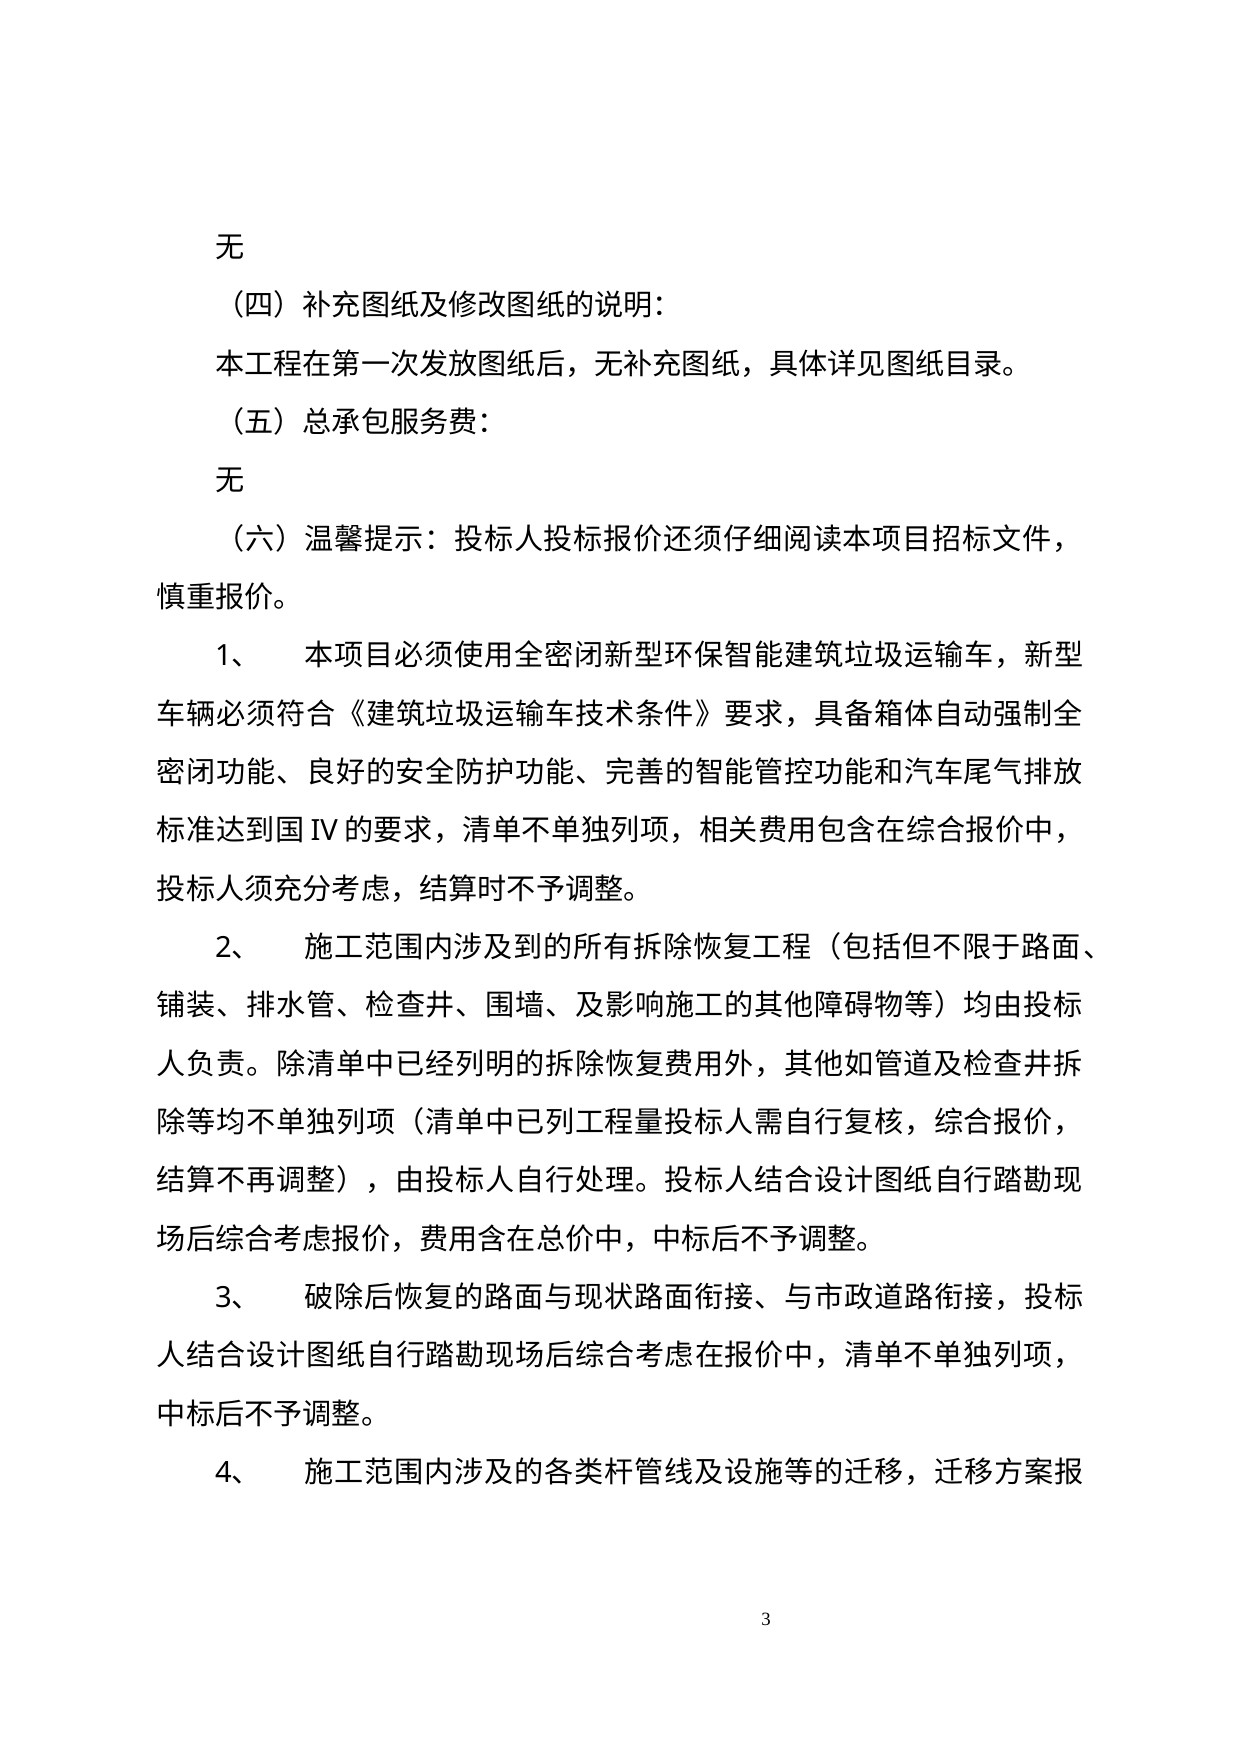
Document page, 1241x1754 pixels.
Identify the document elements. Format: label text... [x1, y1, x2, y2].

list 破除后恢复的路面与现状路面衔接、与市政道路衔接，投标人结合设计图纸自行踏勘现场后综合考虑在报价中，清单不单独列项，中标后不予调整。 [157, 1261, 1084, 1436]
text 无 [157, 444, 1084, 502]
list 施工范围内涉及到的所有拆除恢复工程（包括但不限于路面、铺装、排水管、检查井、围墙、及影响施工的其他障碍物等）均由投标人负责。除清单中已经列明的拆除恢复费用外，其他如管道及检查井拆除等均不单独列项（清单中已列工程量投标人需自行复核，综合报价，结算不再调整），由投标人自行处理。投标人结合设计图纸自行踏勘现场后综合考虑报价，费用含在总价中，中标后不予调整。 [157, 911, 1084, 1261]
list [157, 1436, 1084, 1494]
text 无 [157, 211, 1084, 269]
list 本项目必须使用全密闭新型环保智能建筑垃圾运输车，新型车辆必须符合《建筑垃圾运输车技术条件》要求，具备箱体自动强制全密闭功能、良好的安全防护功能、完善的智能管控功能和汽车尾气排放标准达到国IV的要求，清单不单独列项，相关费用包含在综合报价中，投标人须充分考虑，结算时不予调整。 [157, 619, 1084, 911]
text （四）补充图纸及修改图纸的说明： [157, 269, 1084, 327]
text 本工程在第一次发放图纸后，无补充图纸，具体详见图纸目录。 [157, 327, 1084, 386]
text （五）总承包服务费： [157, 386, 1084, 444]
text （六）温馨提示：投标人投标报价还须仔细阅读本项目招标文件，慎重报价。 [157, 502, 1084, 619]
